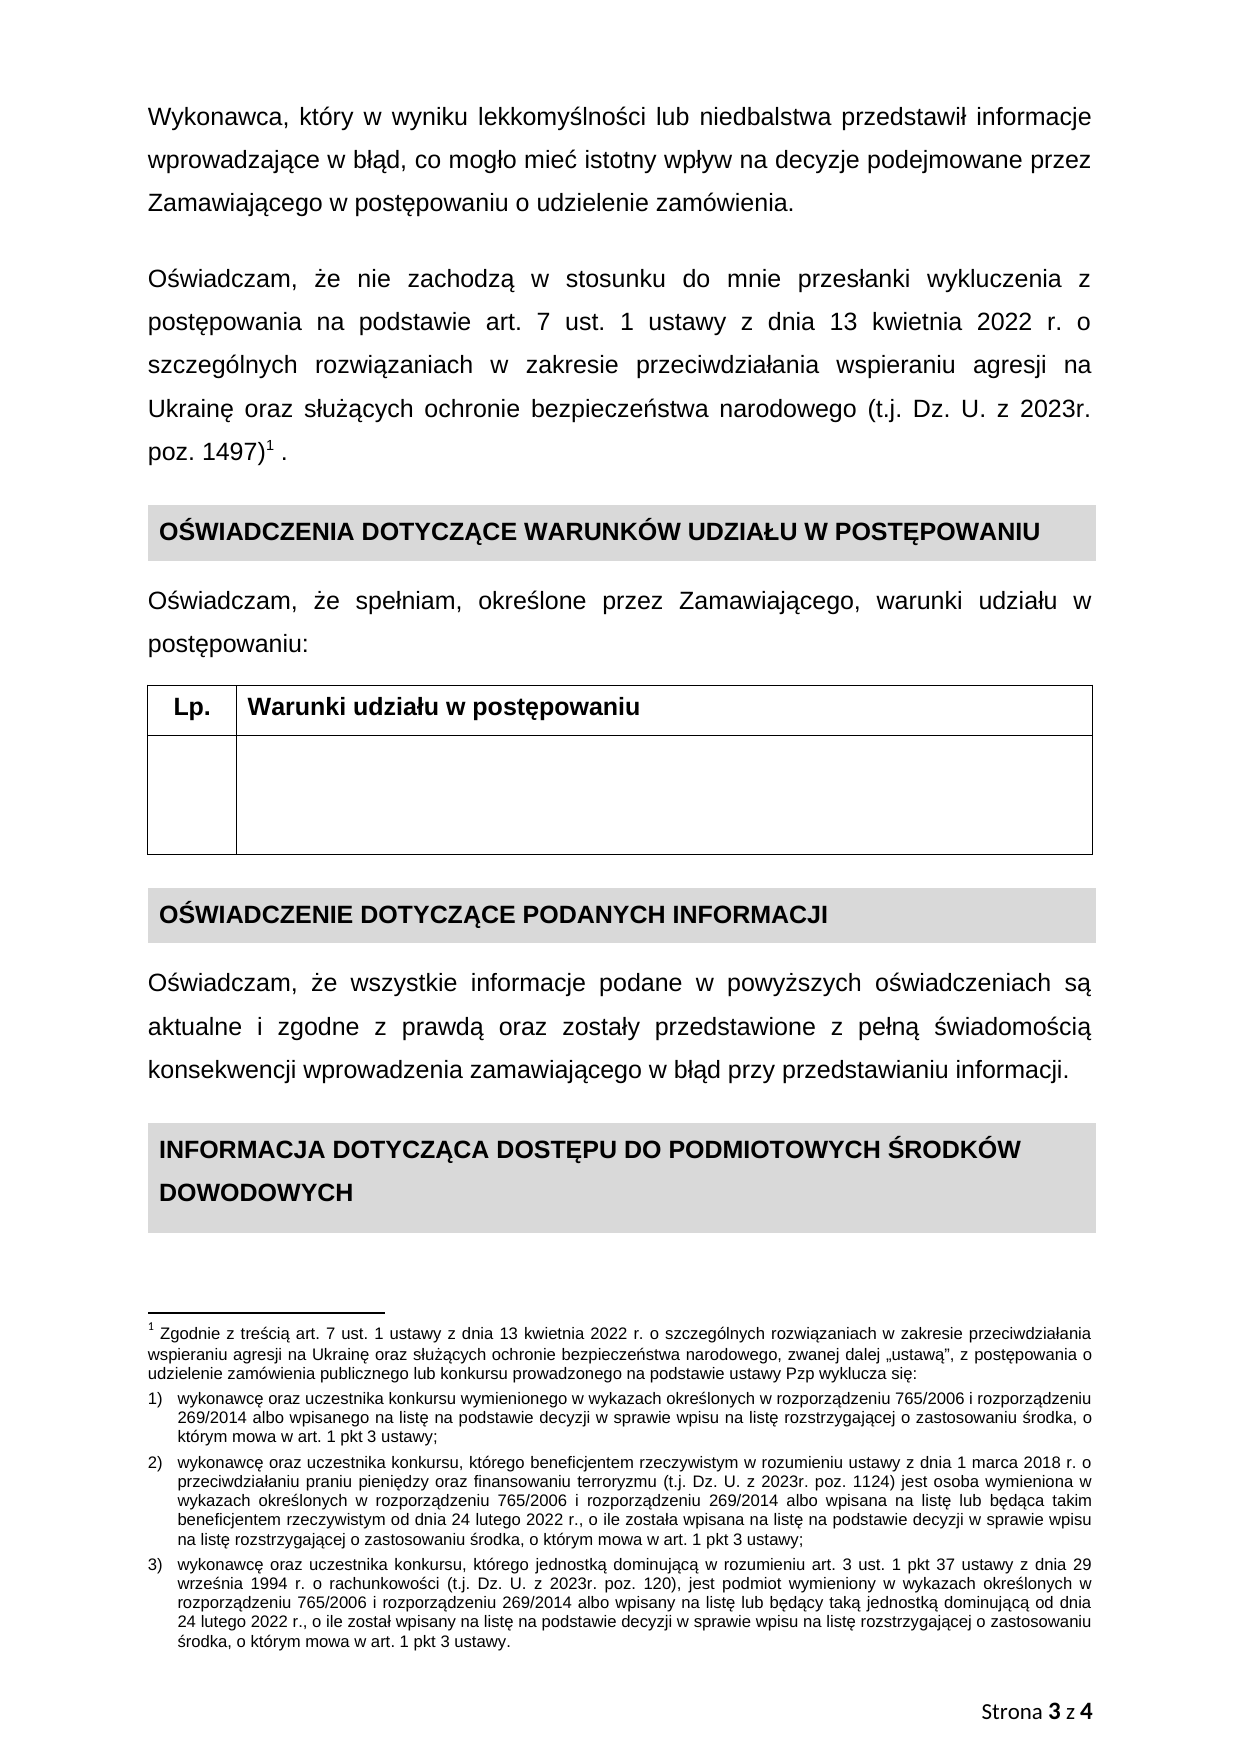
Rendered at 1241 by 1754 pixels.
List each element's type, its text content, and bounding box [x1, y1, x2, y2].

text Oświadczam, że wszystkie informacje podane w powyższych oświadczeniach są aktualne i zgodne z prawdą oraz zostały przedstawione z pełną świadomością konsekwencji wprowadzenia zamawiającego w błąd przy przedstawianiu informacji. [148, 968, 1093, 1083]
table_header Warunki udziału w postępowaniu [237, 686, 1092, 735]
table_header INFORMACJA DOTYCZĄCA DOSTĘPU DO PODMIOTOWYCH ŚRODKÓW DOWODOWYCH [148, 1123, 1096, 1233]
table_header OŚWIADCZENIA DOTYCZĄCE WARUNKÓW UDZIAŁU W POSTĘPOWANIU [148, 505, 1096, 561]
table_header Lp. [148, 686, 236, 735]
text Oświadczam, że nie zachodzą w stosunku do mnie przesłanki wykluczenia z postępowania na podstawie art. 7 ust. 1 ustawy z dnia 13 kwietnia 2022 r. o szczególnych rozwiązaniach w zakresie przeciwdziałania wspieraniu agresji na Ukrainę oraz służących ochronie bezpieczeństwa narodowego (t.j. Dz. U. z 2023r. poz. 1497) . [148, 264, 1093, 466]
subtitle Wykonawca, który w wyniku lekkomyślności lub niedbalstwa przedstawił informacje wprowadzające w błąd, co mogło mieć istotny wpływ na decyzje podejmowane przez Zamawiającego w postępowaniu o udzielenie zamówienia. [148, 102, 1093, 217]
table_header OŚWIADCZENIE DOTYCZĄCE PODANYCH INFORMACJI [148, 888, 1096, 943]
table_cell [148, 736, 236, 853]
table_cell [237, 736, 1092, 853]
text Oświadczam, że spełniam, określone przez Zamawiającego, warunki udziału w postępowaniu: [148, 586, 1093, 658]
